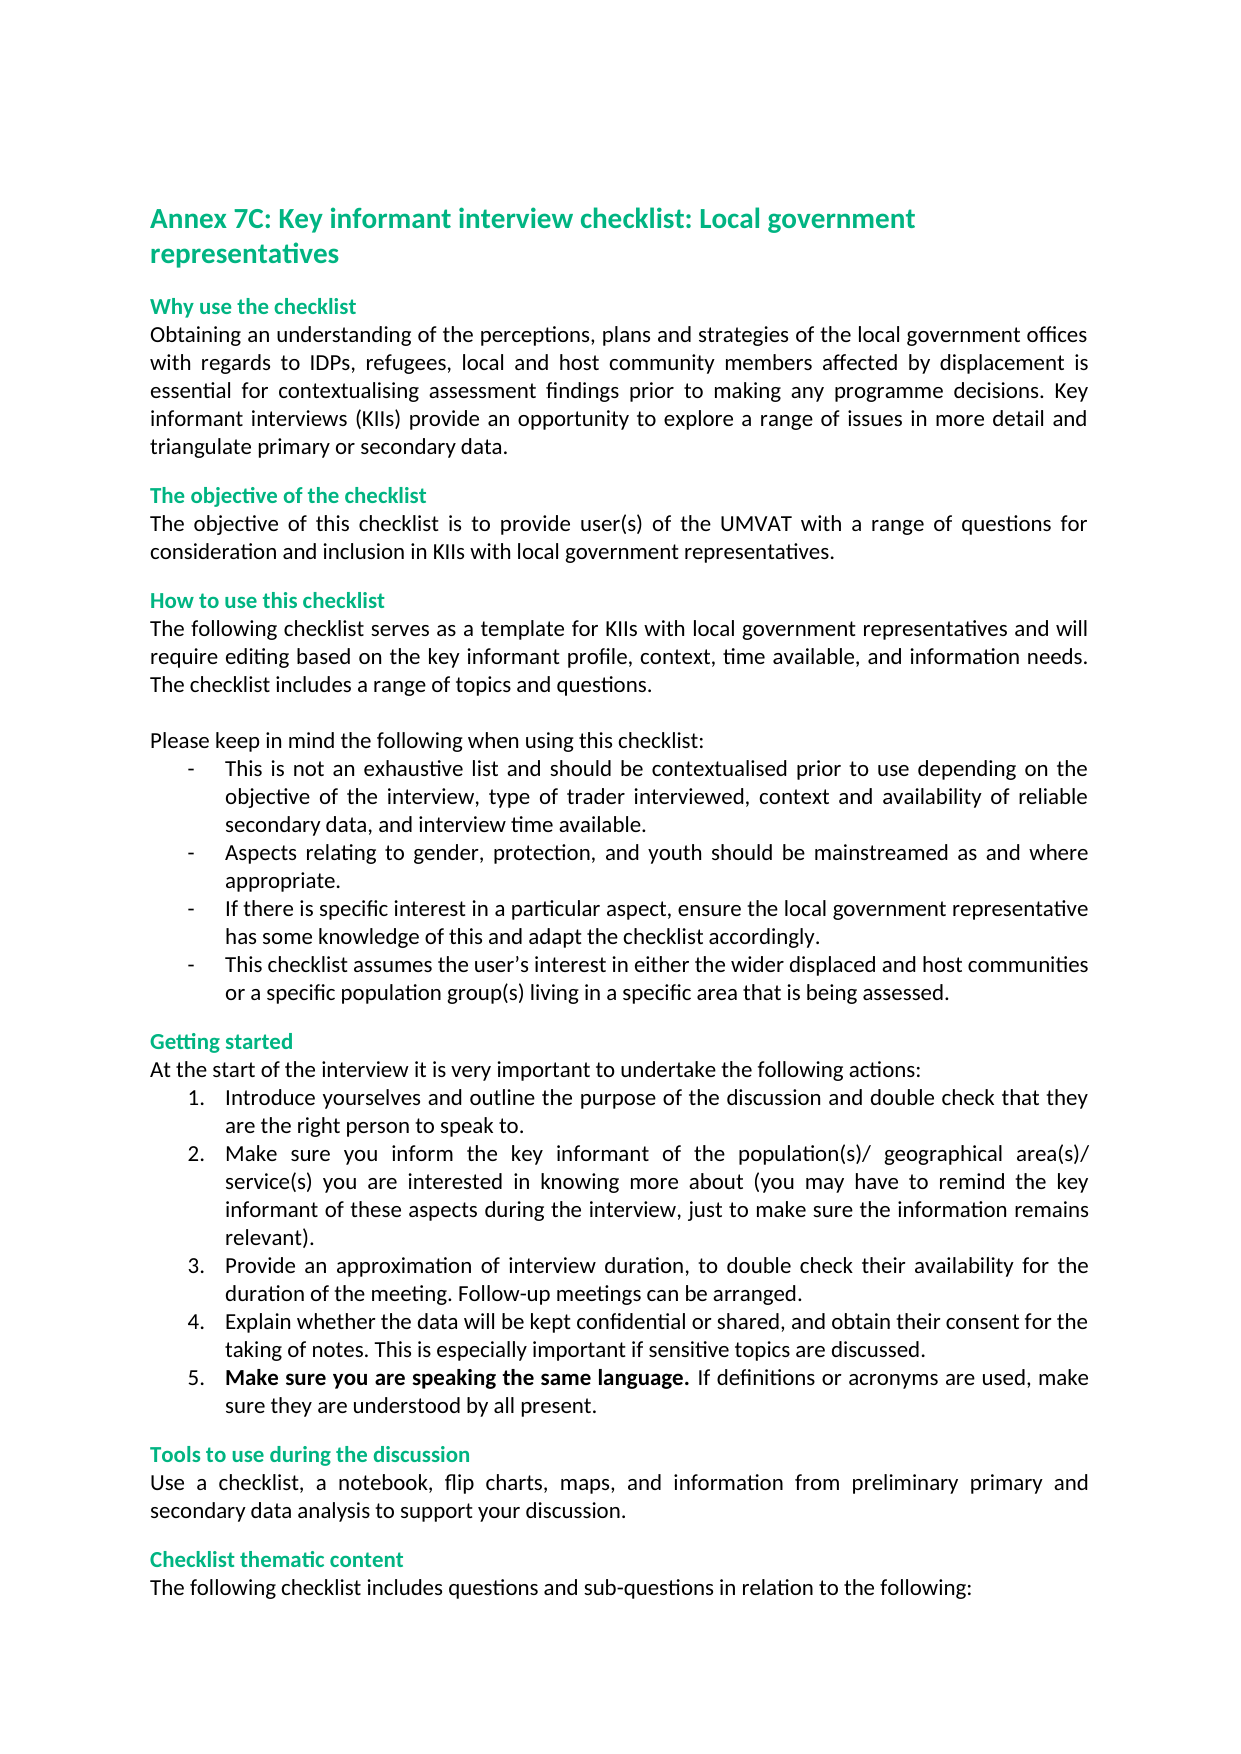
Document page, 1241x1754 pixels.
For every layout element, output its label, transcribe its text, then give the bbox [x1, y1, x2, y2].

text Obtaining an understanding of the perceptions, plans and strategies of the local government offices with regards to IDPs, refugees, local and host community members affected by displacement is essential for contextualising assessment findings prior to making any programme decisions. Key informant interviews (KIIs) provide an opportunity to explore a range of issues in more detail and triangulate primary or secondary data. [150, 320, 1090, 460]
list Make sure you inform the key informant of the population(s)/ geographical area(s)/ service(s) you are interested in knowing more about (you may have to remind the key informant of these aspects during the interview, just to make sure the information remains relevant). [187, 1139, 1090, 1251]
list If there is specific interest in a particular aspect, ensure the local government representative has some knowledge of this and adapt the checklist accordingly. [187, 894, 1090, 950]
subtitle Why use the checklist [150, 292, 1090, 320]
subtitle How to use this checklist [150, 586, 1090, 614]
list Explain whether the data will be kept confidential or shared, and obtain their consent for the taking of notes. This is especially important if sensitive topics are discussed. [187, 1307, 1090, 1363]
list Provide an approximation of interview duration, to double check their availability for the duration of the meeting. Follow-up meetings can be arranged. [187, 1251, 1090, 1307]
subtitle Annex 7C: Key informant interview checklist: Local government representatives [150, 200, 1090, 271]
subtitle The objective of the checklist [150, 481, 1090, 509]
list This is not an exhaustive list and should be contextualised prior to use depending on the objective of the interview, type of trader interviewed, context and availability of reliable secondary data, and interview time available. [187, 754, 1090, 838]
list Introduce yourselves and outline the purpose of the discussion and double check that they are the right person to speak to. [187, 1083, 1090, 1139]
text The objective of this checklist is to provide user(s) of the UMVAT with a range of questions for consideration and inclusion in KIIs with local government representatives. [150, 509, 1090, 565]
subtitle Checklist thematic content [150, 1545, 1090, 1573]
text The following checklist serves as a template for KIIs with local government representatives and will require editing based on the key informant profile, context, time available, and information needs. The checklist includes a range of topics and questions. [150, 614, 1090, 698]
list Make sure you are speaking the same language. If definitions or acronyms are used, make sure they are understood by all present. [187, 1363, 1090, 1419]
list Aspects relating to gender, protection, and youth should be mainstreamed as and where appropriate. [187, 838, 1090, 894]
text Use a checklist, a notebook, flip charts, maps, and information from preliminary primary and secondary data analysis to support your discussion. [150, 1468, 1090, 1524]
subtitle Tools to use during the discussion [150, 1440, 1090, 1468]
text The following checklist includes questions and sub-questions in relation to the following: [150, 1573, 1090, 1601]
text Please keep in mind the following when using this checklist: [150, 726, 1090, 754]
list This checklist assumes the user’s interest in either the wider displaced and host communities or a specific population group(s) living in a specific area that is being assessed. [187, 950, 1090, 1006]
text At the start of the interview it is very important to undertake the following actions: [150, 1055, 1090, 1083]
subtitle Getting started [150, 1027, 1090, 1055]
